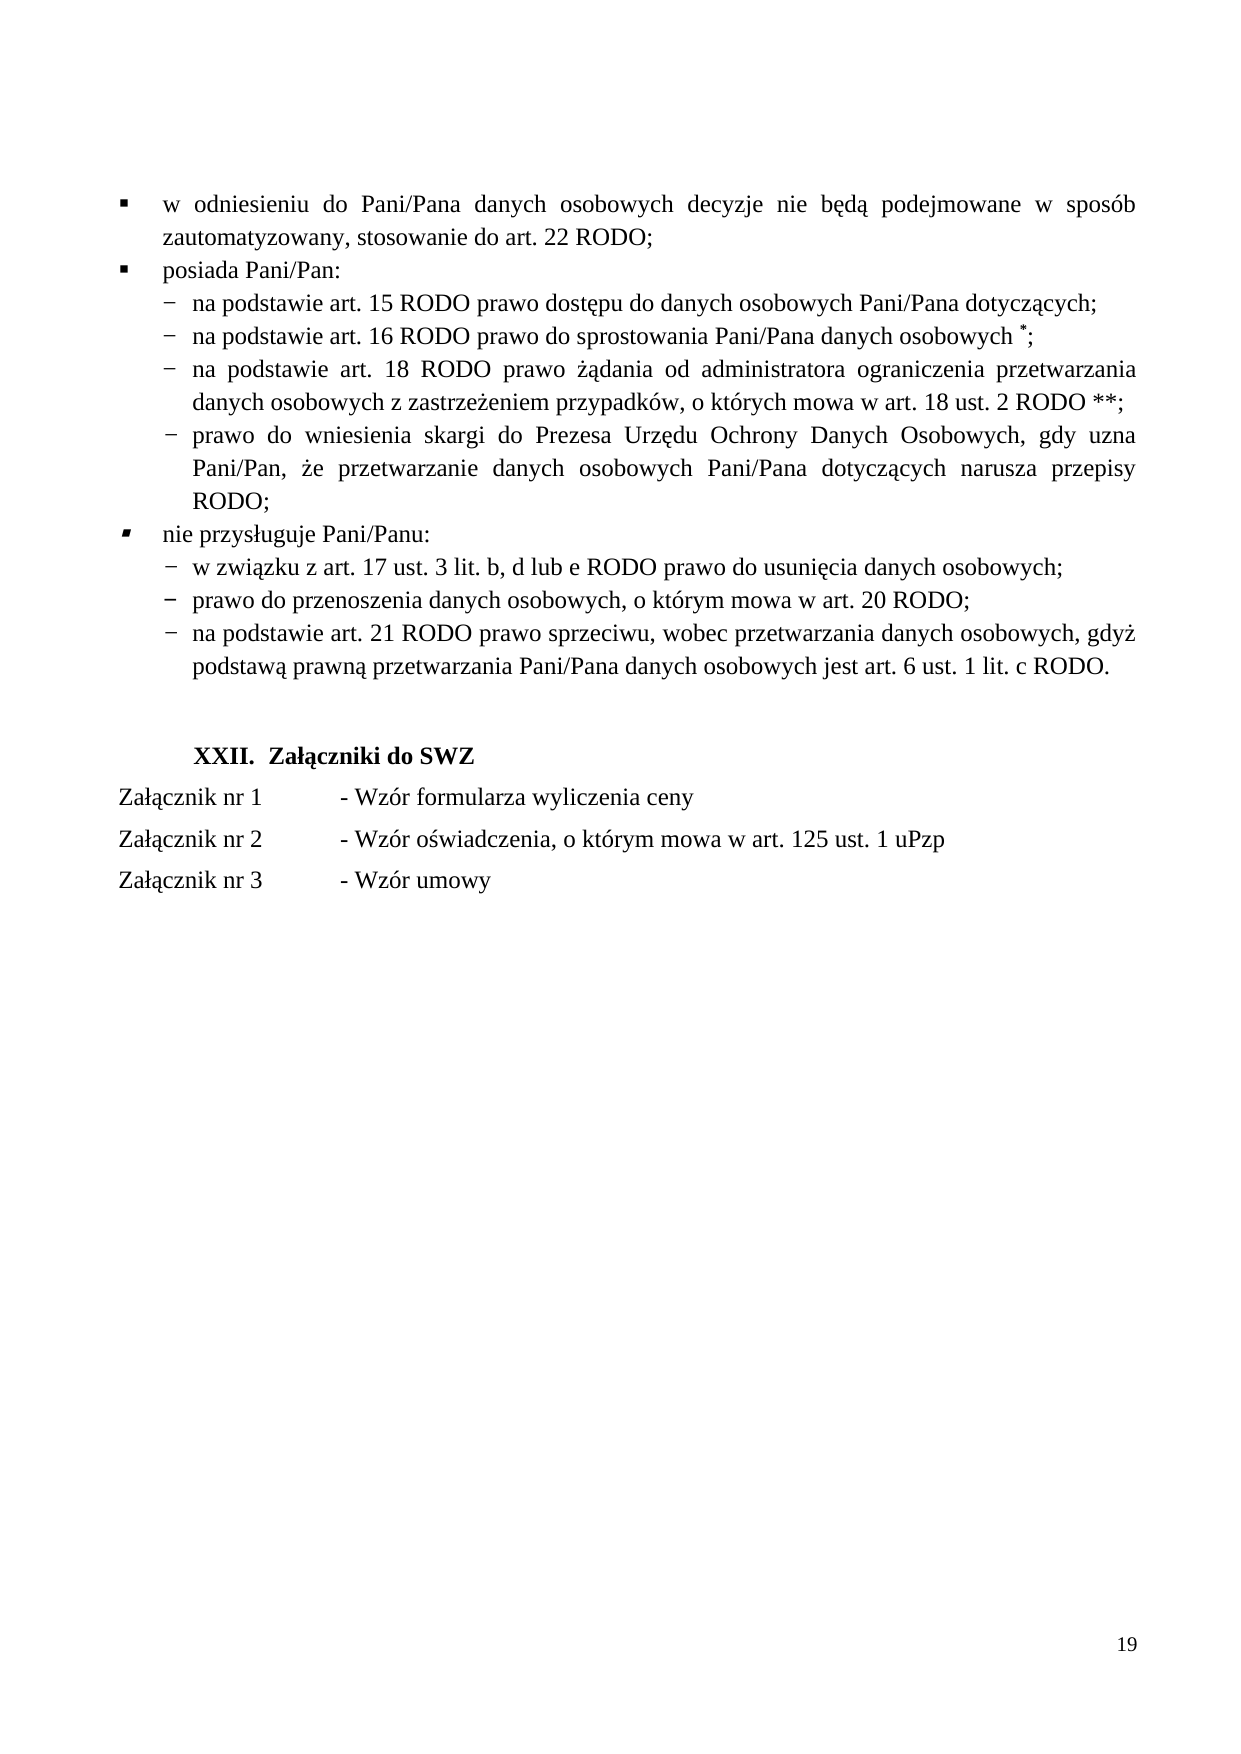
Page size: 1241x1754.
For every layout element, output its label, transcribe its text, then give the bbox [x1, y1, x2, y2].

list prawo do wniesienia skargi do Prezesa Urzędu Ochrony Danych Osobowych, gdy uzna Pani/Pan, że przetwarzanie danych osobowych Pani/Pana dotyczących narusza przepisy RODO; [162, 420, 1137, 515]
list posiada Pani/Pan: [118, 255, 1137, 284]
list w odniesieniu do Pani/Pana danych osobowych decyzje nie będą podejmowane w sposób zautomatyzowany, stosowanie do art. 22 RODO; [118, 189, 1137, 251]
text Załącznik nr 1 - Wzór formularza wyliczenia ceny [118, 782, 1137, 811]
list nie przysługuje Pani/Panu: [118, 519, 1137, 548]
list na podstawie art. 18 RODO prawo żądania od administratora ograniczenia przetwarzania danych osobowych z zastrzeżeniem przypadków, o których mowa w art. 18 ust. 2 RODO **; [162, 354, 1137, 416]
text Załącznik nr 2 - Wzór oświadczenia, o którym mowa w art. 125 ust. 1 uPzp [118, 824, 1137, 852]
list w związku z art. 17 ust. 3 lit. b, d lub e RODO prawo do usunięcia danych osobowych; [162, 552, 1137, 581]
list na podstawie art. 21 RODO prawo sprzeciwu, wobec przetwarzania danych osobowych, gdyż podstawą prawną przetwarzania Pani/Pana danych osobowych jest art. 6 ust. 1 lit. c RODO. [162, 618, 1137, 680]
list na podstawie art. 15 RODO prawo dostępu do danych osobowych Pani/Pana dotyczących; [162, 288, 1137, 317]
list na podstawie art. 16 RODO prawo do sprostowania Pani/Pana danych osobowych *; [162, 321, 1137, 350]
list prawo do przenoszenia danych osobowych, o którym mowa w art. 20 RODO; [162, 585, 1137, 614]
text Załącznik nr 3 - Wzór umowy [118, 865, 1137, 894]
list Załączniki do SWZ [193, 741, 1137, 770]
